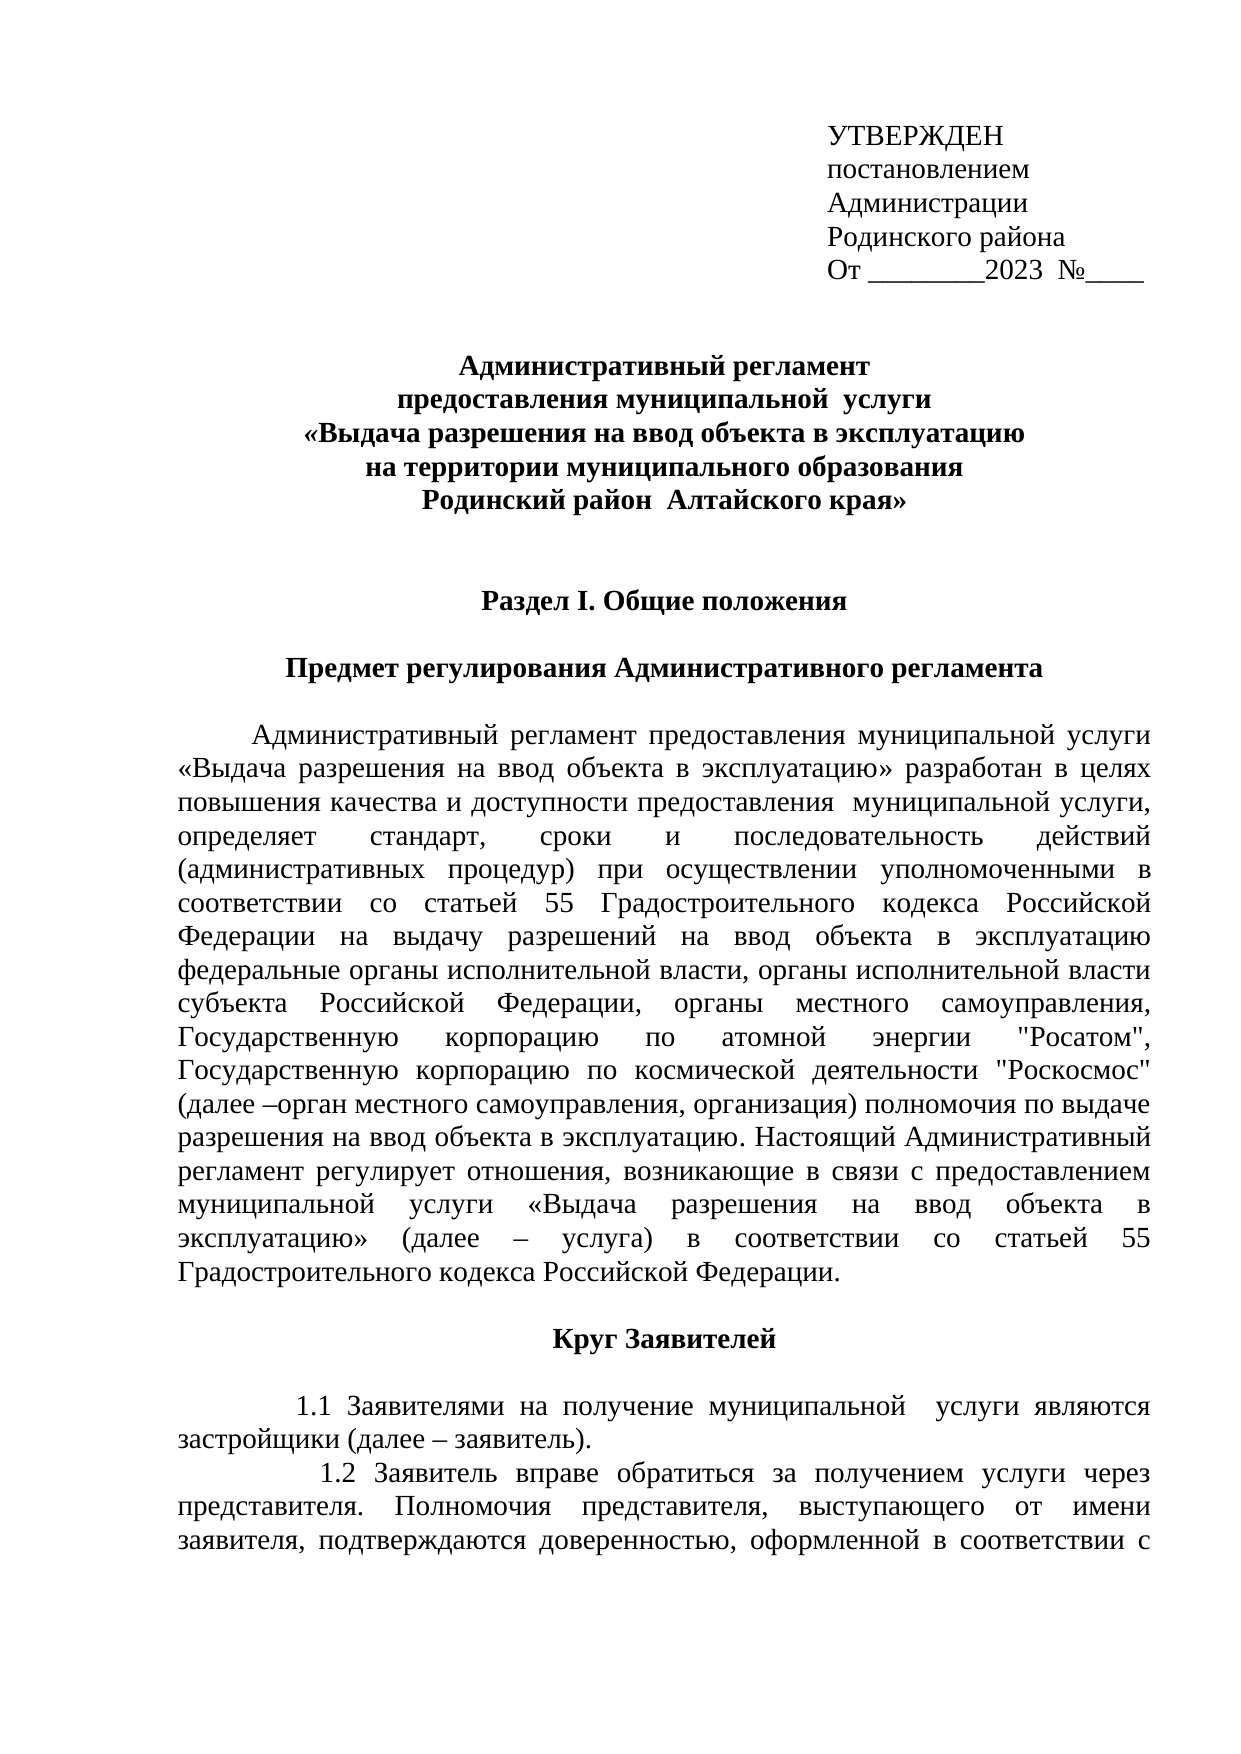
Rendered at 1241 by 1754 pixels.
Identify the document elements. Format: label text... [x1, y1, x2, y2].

text Административный регламент [177, 348, 1152, 382]
text Родинский район Алтайского края» [177, 482, 1152, 516]
text «Выдача разрешения на ввод объекта в эксплуатацию [177, 415, 1152, 449]
text на территории муниципального образования [177, 449, 1152, 482]
text УТВЕРЖДЕН [827, 118, 1152, 152]
text постановлением [827, 152, 1152, 185]
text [177, 1455, 1152, 1556]
text Административный регламент предоставления муниципальной услуги «Выдача разрешения на ввод объекта в эксплуатацию» разработан в целях повышения качества и доступности предоставления муниципальной услуги, определяет стандарт, сроки и последовательность действий (административных процедур) при осуществлении уполномоченными в соответствии со статьей 55 Градостроительного кодекса Российской Федерации на выдачу разрешений на ввод объекта в эксплуатацию федеральные органы исполнительной власти, органы исполнительной власти субъекта Российской Федерации, органы местного самоуправления, Государственную корпорацию по атомной энергии "Росатом", Государственную корпорацию по космической деятельности "Роскосмос" (далее –орган местного самоуправления, организация) полномочия по выдаче разрешения на ввод объекта в эксплуатацию. Настоящий Административный регламент регулирует отношения, возникающие в связи с предоставлением муниципальной услуги «Выдача разрешения на ввод объекта в эксплуатацию» (далее – услуга) в соответствии со статьей 55 Градостроительного кодекса Российской Федерации. [177, 717, 1152, 1287]
text предоставления муниципальной услуги [177, 382, 1152, 415]
text Родинского района [827, 219, 1152, 252]
text Раздел I. Общие положения [177, 583, 1152, 616]
text Круг Заявителей [177, 1321, 1152, 1354]
text Предмет регулирования Административного регламента [177, 650, 1152, 683]
text От ________2023 №____ [827, 252, 1152, 286]
text 1.1 Заявителями на получение муниципальной услуги являются застройщики (далее – заявитель). [177, 1388, 1152, 1455]
text Администрации [827, 185, 1152, 219]
